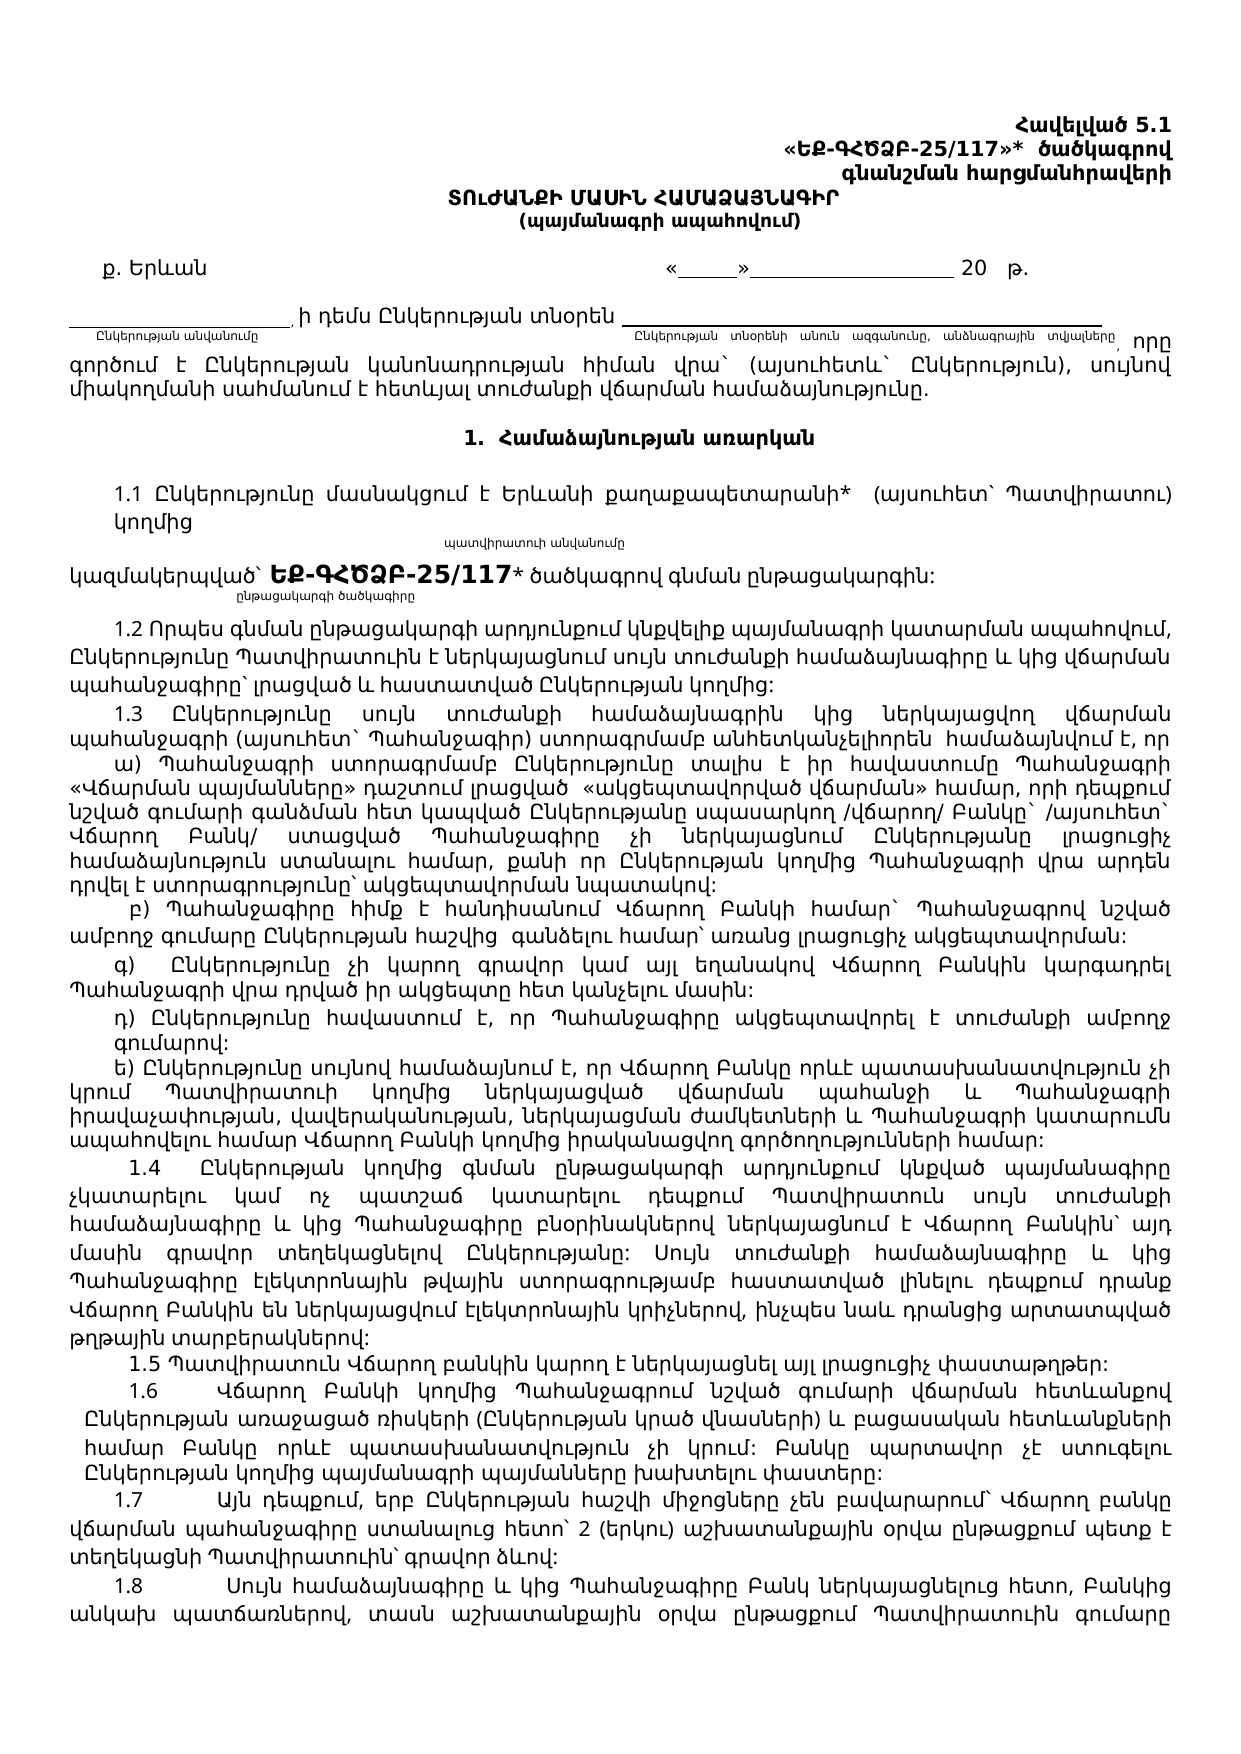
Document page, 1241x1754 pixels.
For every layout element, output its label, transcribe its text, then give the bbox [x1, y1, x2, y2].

text ե) Ընկերությունը սույնով համաձայնում է, որ Վճարող Բանկը որևէ պատասխանատվություն չի կրում Պատվիրատուի կողմից ներկայացված վճարման պահանջի և Պահանջագրի իրավաչափության, վավերականության, ներկայացման ժամկետների և Պահանջագրի կատարումն ապահովելու համար Վճարող Բանկի կողմից իրականացվող գործողությունների համար: [69, 1056, 1172, 1153]
text 1․ Համաձայնության առարկան [107, 426, 1172, 450]
text գ) Ընկերությունը չի կարող գրավոր կամ այլ եղանակով Վճարող Բանկին կարգադրել Պահանջագրի վրա դրված իր ակցեպտը հետ կանչելու մասին: [69, 950, 1172, 1003]
text 1.2 Որպես գնման ընթացակարգի արդյունքում կնքվելիք պայմանագրի կատարման ապահովում, Ընկերությունը Պատվիրատուին է ներկայացնում սույն տուժանքի համաձայնագիրը և կից վճարման պահանջագիրը` լրացված և հաստատված Ընկերության կողմից: [69, 614, 1172, 699]
text 1.3 Ընկերությունը սույն տուժանքի համաձայնագրին կից ներկայացվող վճարման պահանջագրի (այսուհետ` Պահանջագիր) ստորագրմամբ անհետկանչելիորեն համաձայնվում է, որ [69, 699, 1172, 752]
text ընթացակարգի ծածկագիրը [113, 589, 1172, 614]
list Վճարող Բանկի կողմից Պահանջագրում նշված գումարի վճարման հետևանքով Ընկերության առաջացած ռիսկերի (Ընկերության կրած վնասների) և բացասական հետևանքների համար Բանկը որևէ պատասխանատվություն չի կրում: Բանկը պարտավոր չէ ստուգելու Ընկերության կողմից պայմանագրի պայմանները խախտելու փաստերը: [84, 1376, 1172, 1486]
text Հավելված 5.1 [69, 113, 1172, 137]
text կազմակերպված՝ ԵՔ-ԳՀԾՁԲ-25/117* ծածկագրով գնման ընթացակարգին: [69, 560, 1172, 589]
text գնանշման հարցմանհրավերի [69, 161, 1172, 186]
text «ԵՔ-ԳՀԾՁԲ-25/117»* ծածկագրով [69, 137, 1172, 161]
text ա) Պահանջագրի ստորագրմամբ Ընկերությունը տալիս է իր հավաստումը Պահանջագրի «Վճարման պայմանները» դաշտում լրացված «ակցեպտավորված վճարման» համար, որի դեպքում նշված գումարի գանձման հետ կապված Ընկերությանը սպասարկող /վճարող/ Բանկը` /այսուհետ` Վճարող Բանկ/ ստացված Պահանջագիրը չի ներկայացնում Ընկերությանը լրացուցիչ համաձայնություն ստանալու համար, քանի որ Ընկերության կողմից Պահանջագրի վրա արդեն դրվել է ստորագրությունը՝ ակցեպտավորման նպատակով: [69, 752, 1172, 897]
text 1.1 Ընկերությունը մասնակցում է Երևանի քաղաքապետարանի* (այսուհետ` Պատվիրատու) կողմից [113, 479, 1172, 536]
text Ընկերության անվանումը Ընկերության տնօրենի անուն ազգանունը, անձնագրային տվյալները, որը գործում է Ընկերության կանոնադրության հիման վրա` (այսուհետև` Ընկերություն), սույնով միակողմանի սահմանում է հետևյալ տուժանքի վճարման համաձայնությունը. [69, 329, 1172, 402]
text (պայմանագրի ապահովում) [69, 210, 1172, 232]
text 1.4 Ընկերության կողմից գնման ընթացակարգի արդյունքում կնքված պայմանագիրը չկատարելու կամ ոչ պատշաճ կատարելու դեպքում Պատվիրատուն սույն տուժանքի համաձայնագիրը և կից Պահանջագիրը բնօրինակներով ներկայացնում է Վճարող Բանկին` այդ մասին գրավոր տեղեկացնելով Ընկերությանը: Սույն տուժանքի համաձայնագիրը և կից Պահանջագիրը էլեկտրոնային թվային ստորագրությամբ հաստատված լինելու դեպքում դրանք Վճարող Բանկին են ներկայացվում էլեկտրոնային կրիչներով, ինչպես նաև դրանցից արտատպված թղթային տարբերակներով: [69, 1153, 1172, 1352]
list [69, 1571, 1172, 1628]
text ՏՈւԺԱՆՔԻ ՄԱՍԻՆ ՀԱՄԱՁԱՅՆԱԳԻՐ [69, 186, 1172, 210]
text , ի դեմս Ընկերության տնօրեն [69, 304, 1172, 329]
text բ) Պահանջագիրը հիմք է հանդիսանում Վճարող Բանկի համար` Պահանջագրով նշված ամբողջ գումարը Ընկերության հաշվից գանձելու համար՝ առանց լրացուցիչ ակցեպտավորման: [69, 897, 1172, 950]
list Այն դեպքում, երբ Ընկերության հաշվի միջոցները չեն բավարարում՝ Վճարող բանկը վճարման պահանջագիրը ստանալուց հետո՝ 2 (երկու) աշխատանքային օրվա ընթացքում պետք է տեղեկացնի Պատվիրատուին՝ գրավոր ձևով: [69, 1486, 1172, 1571]
text ք. Երևան « » 20 թ. [69, 256, 1172, 280]
text դ) Ընկերությունը հավաստում է, որ Պահանջագիրը ակցեպտավորել է տուժանքի ամբողջ գումարով: [113, 1003, 1172, 1056]
text պատվիրատուի անվանումը [113, 536, 1172, 560]
text 1.5 Պատվիրատուն Վճարող բանկին կարող է ներկայացնել այլ լրացուցիչ փաստաթղթեր: [128, 1352, 1172, 1376]
